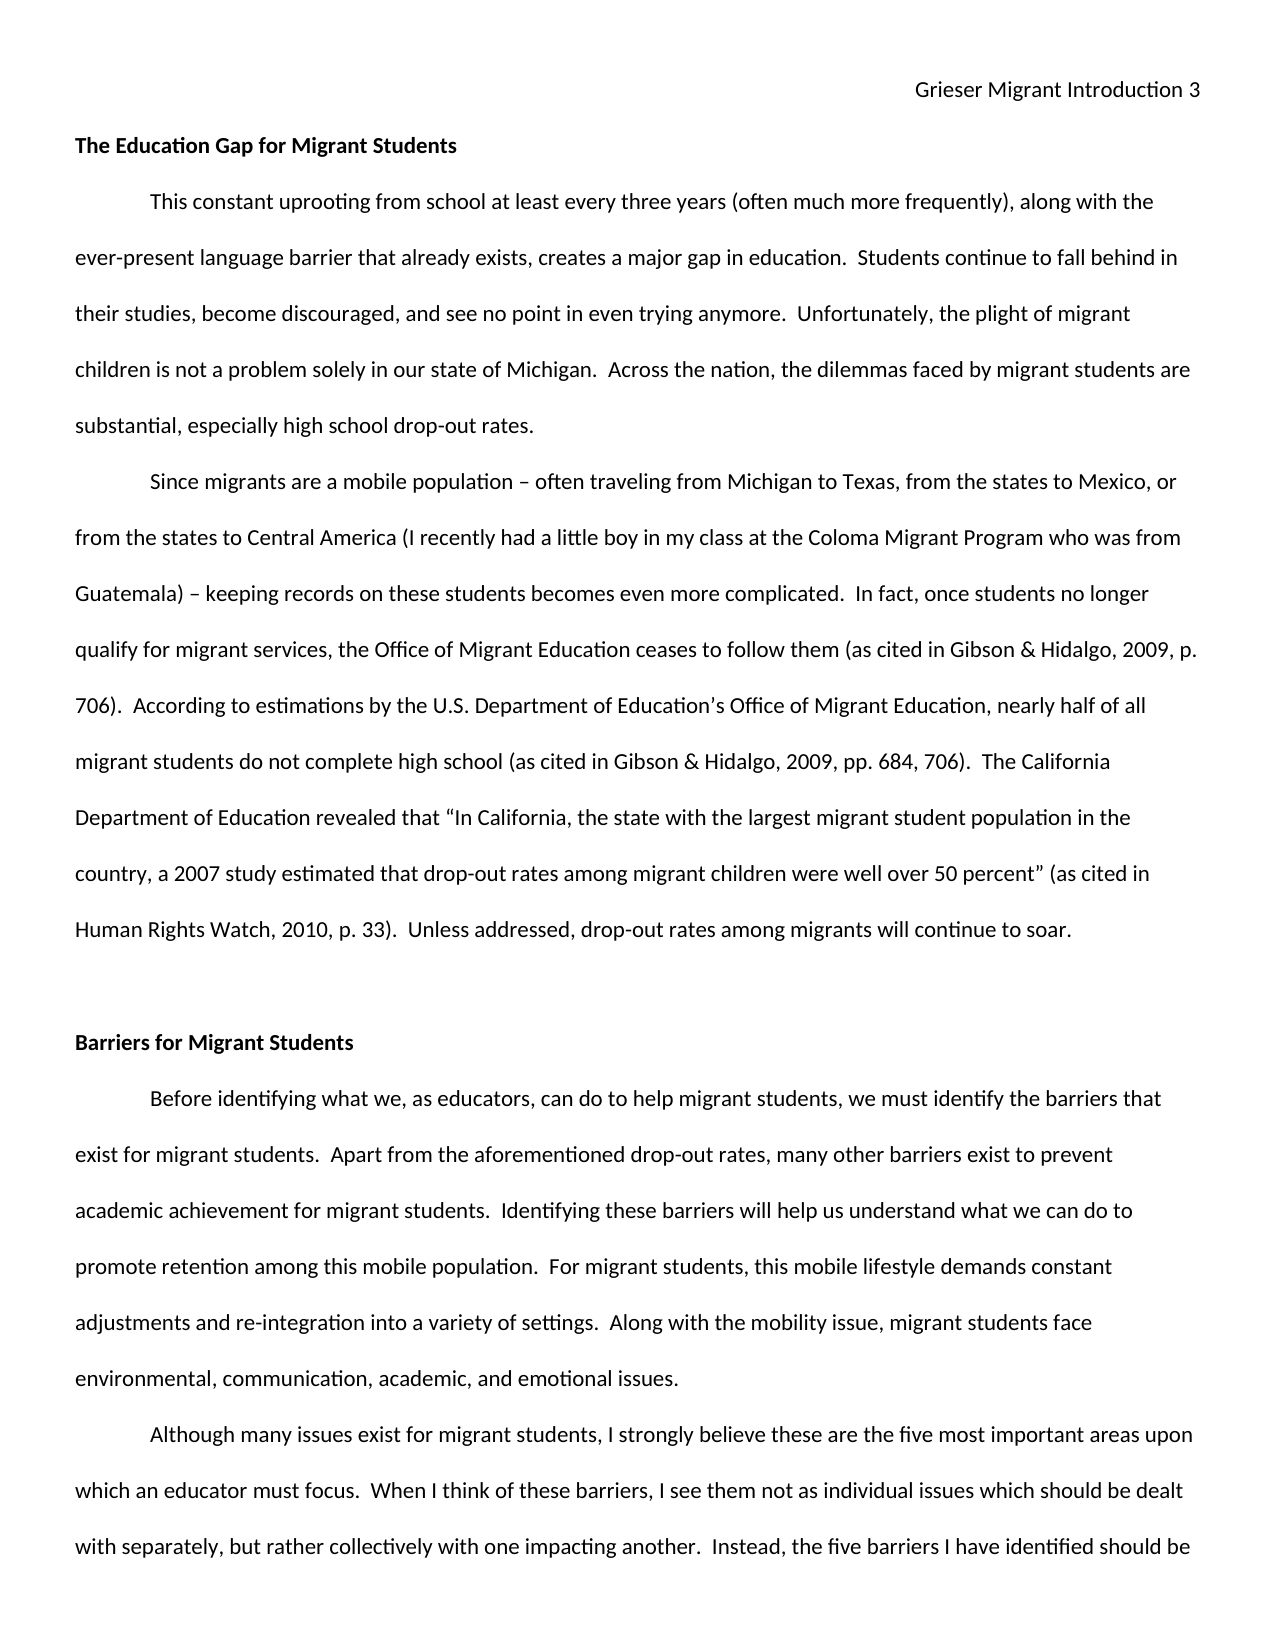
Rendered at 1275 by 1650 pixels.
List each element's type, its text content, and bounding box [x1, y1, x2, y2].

text Since migrants are a mobile population – often traveling from Michigan to Texas, from the states to Mexico, or from the states to Central America (I recently had a little boy in my class at the Coloma Migrant Program who was from Guatemala) – keeping records on these students becomes even more complicated. In fact, once students no longer qualify for migrant services, the Office of Migrant Education ceases to follow them (as cited in Gibson & Hidalgo, 2009, p. 706). According to estimations by the U.S. Department of Education’s Office of Migrant Education, nearly half of all migrant students do not complete high school (as cited in Gibson & Hidalgo, 2009, pp. 684, 706). The California Department of Education revealed that “In California, the state with the largest migrant student population in the country, a 2007 study estimated that drop-out rates among migrant children were well over 50 percent” (as cited in Human Rights Watch, 2010, p. 33). Unless addressed, drop-out rates among migrants will continue to soar. [75, 467, 1200, 944]
text The Education Gap for Migrant Students [75, 131, 1200, 159]
text This constant uprooting from school at least every three years (often much more frequently), along with the ever-present language barrier that already exists, creates a major gap in education. Students continue to fall behind in their studies, become discouraged, and see no point in even trying anymore. Unfortunately, the plight of migrant children is not a problem solely in our state of Michigan. Across the nation, the dilemmas faced by migrant students are substantial, especially high school drop-out rates. [75, 187, 1200, 439]
text Barriers for Migrant Students [75, 1028, 1200, 1056]
text Before identifying what we, as educators, can do to help migrant students, we must identify the barriers that exist for migrant students. Apart from the aforementioned drop-out rates, many other barriers exist to prevent academic achievement for migrant students. Identifying these barriers will help us understand what we can do to promote retention among this mobile population. For migrant students, this mobile lifestyle demands constant adjustments and re-integration into a variety of settings. Along with the mobility issue, migrant students face environmental, communication, academic, and emotional issues. [75, 1084, 1200, 1392]
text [75, 1420, 1200, 1560]
